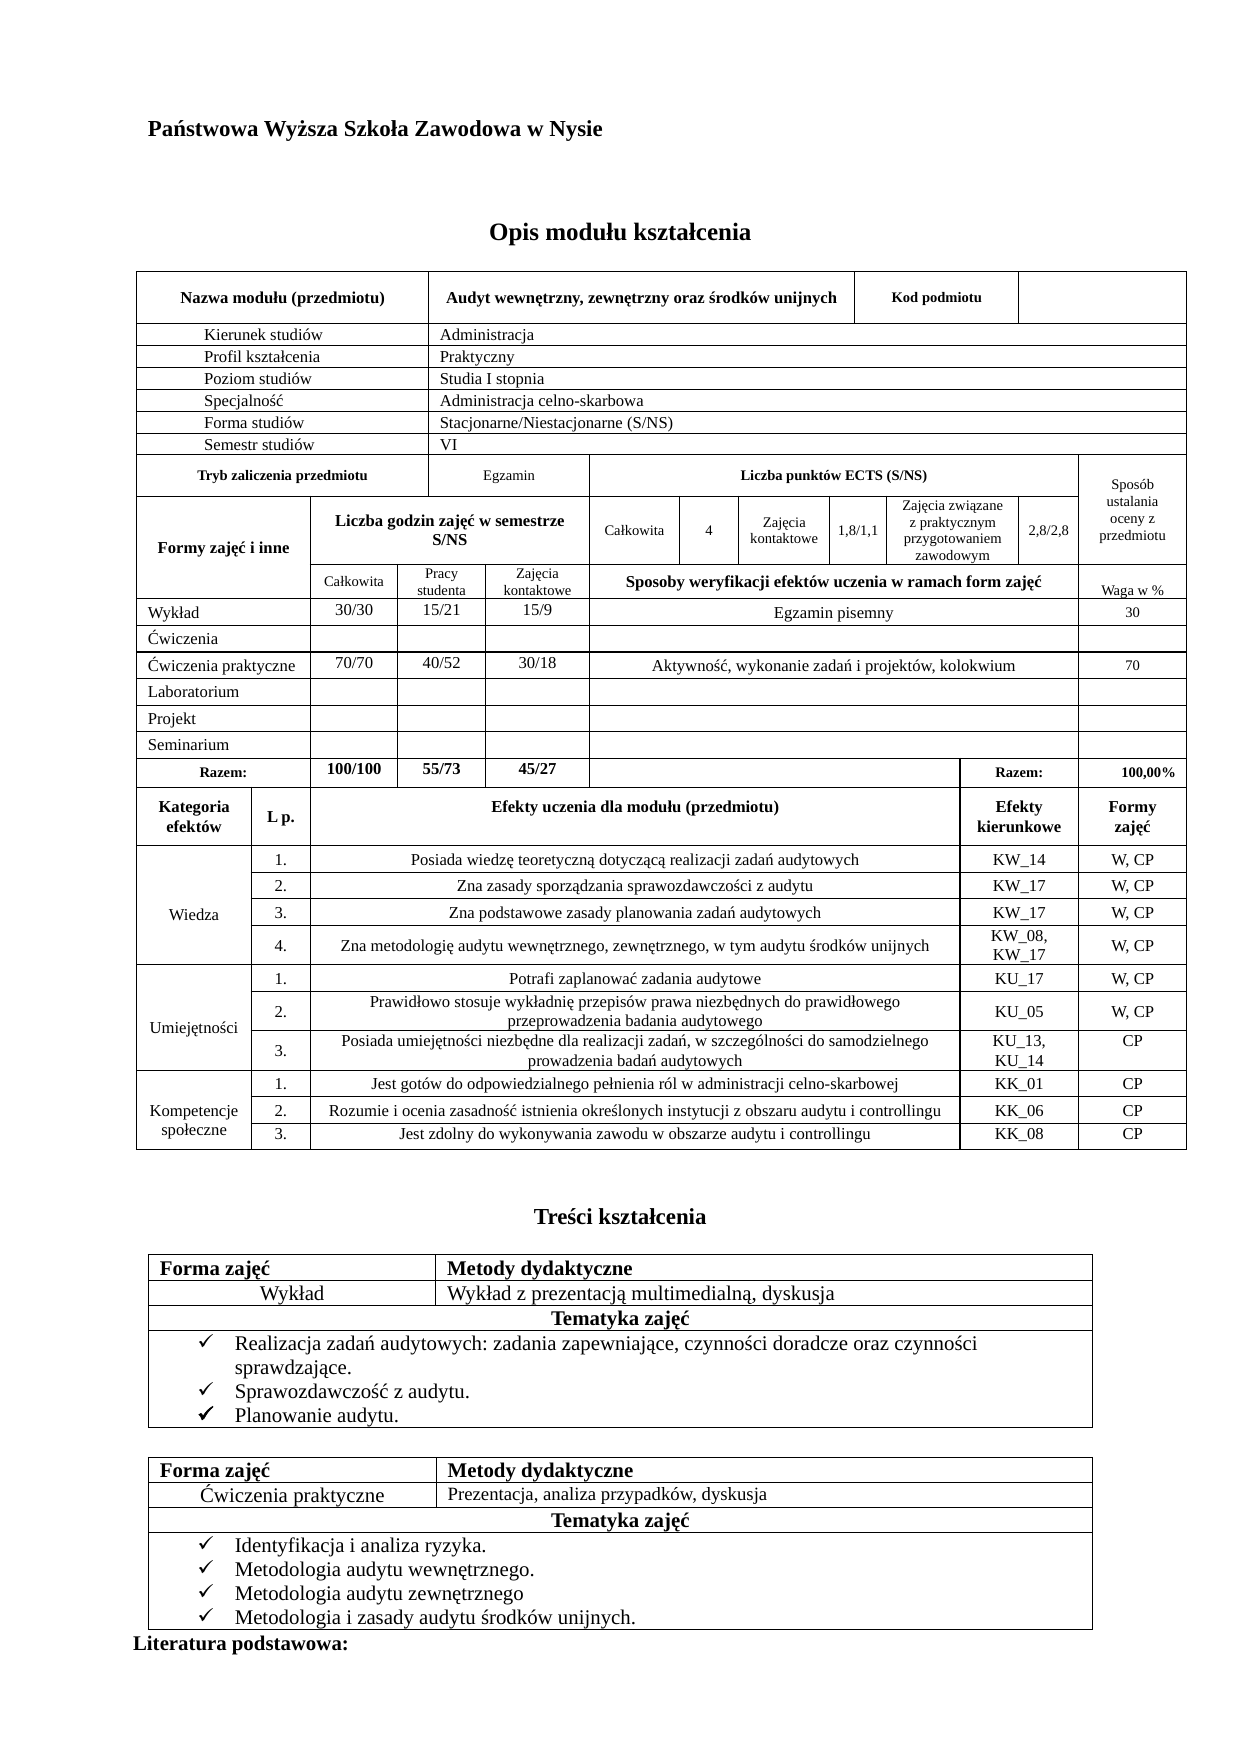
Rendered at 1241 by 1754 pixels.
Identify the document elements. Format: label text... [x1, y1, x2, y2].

table_cell [311, 626, 397, 651]
table_cell 100/100 [311, 759, 397, 787]
table_cell W, CP [1079, 846, 1186, 872]
table_cell VI [429, 434, 1186, 454]
table_cell 3. [252, 1031, 310, 1069]
table_cell [486, 706, 589, 731]
table_cell Laboratorium [137, 679, 310, 704]
table_cell Administracja celno-skarbowa [429, 390, 1186, 411]
table_cell W, CP [1079, 992, 1186, 1030]
table_cell Tematyka zajęć [149, 1508, 1092, 1532]
table_cell Poziom studiów [137, 368, 428, 389]
table_cell KW_08, KW_17 [961, 926, 1078, 964]
text Treści kształcenia [148, 1203, 1092, 1230]
table_cell Egzamin [429, 455, 589, 496]
table_cell 45/27 [486, 759, 589, 787]
table_cell Posiada wiedzę teoretyczną dotyczącą realizacji zadań audytowych [311, 846, 959, 872]
table_cell Prawidłowo stosuje wykładnię przepisów prawa niezbędnych do prawidłowego przeprowadzenia badania audytowego [311, 992, 959, 1030]
table_cell 30/18 [486, 653, 589, 678]
table_cell Waga w % [1079, 565, 1186, 598]
table_cell 55/73 [398, 759, 485, 787]
table_cell Całkowita [590, 497, 679, 564]
table_cell 70/70 [311, 653, 397, 678]
table_cell 1. [252, 846, 310, 872]
table_cell 15/21 [398, 599, 485, 625]
table_cell Studia I stopnia [429, 368, 1186, 389]
table_cell CP [1079, 1124, 1186, 1149]
table_cell [590, 706, 1078, 731]
table_cell W, CP [1079, 926, 1186, 964]
table_cell Zna metodologię audytu wewnętrznego, zewnętrznego, w tym audytu środków unijnych [311, 926, 959, 964]
table_cell [1079, 706, 1186, 731]
table_cell Seminarium [137, 732, 310, 758]
table_cell Praktyczny [429, 346, 1186, 367]
table_cell 1,8/1,1 [830, 497, 886, 564]
table_cell [311, 679, 397, 704]
table_cell [398, 626, 485, 651]
table_cell 30 [1079, 599, 1186, 625]
table_cell KW_17 [961, 873, 1078, 898]
table_header [1019, 272, 1186, 323]
table_cell Projekt [137, 706, 310, 731]
table_cell Pracy studenta [398, 565, 485, 598]
table_cell W, CP [1079, 965, 1186, 991]
table_cell Ćwiczenia praktyczne [137, 653, 310, 678]
table_cell Ćwiczenia praktyczne [149, 1483, 436, 1507]
table_cell [1079, 679, 1186, 704]
table_cell Formy zajęć i inne [137, 497, 310, 598]
table_cell CP [1079, 1031, 1186, 1069]
table_cell KU_17 [961, 965, 1078, 991]
table_cell KK_08 [961, 1124, 1078, 1149]
table_cell Kompetencje społeczne [137, 1071, 251, 1149]
table_cell Semestr studiów [137, 434, 428, 454]
table_cell Wykład [149, 1281, 435, 1304]
table_cell Efekty uczenia dla modułu (przedmiotu) [311, 788, 959, 845]
table_cell W, CP [1079, 899, 1186, 925]
table_cell L p. [252, 788, 310, 845]
table_cell CP [1079, 1071, 1186, 1096]
table_cell [590, 732, 1078, 758]
table_cell 100,00% [1079, 759, 1186, 787]
table_header Metody dydaktyczne [437, 1458, 1092, 1482]
table_cell 3. [252, 899, 310, 925]
table_cell [486, 626, 589, 651]
text Literatura podstawowa: [133, 1630, 1092, 1654]
table_cell Razem: [961, 759, 1078, 787]
table_cell [590, 759, 959, 787]
table_cell 2. [252, 873, 310, 898]
table_cell 4. [252, 926, 310, 964]
table_cell Wiedza [137, 846, 251, 964]
table_cell Zna podstawowe zasady planowania zadań audytowych [311, 899, 959, 925]
table_cell 30/30 [311, 599, 397, 625]
table_cell [311, 706, 397, 731]
table_cell 1. [252, 965, 310, 991]
table_cell Kategoria efektów [137, 788, 251, 845]
table_cell Tematyka zajęć [149, 1306, 1092, 1330]
table_cell Rozumie i ocenia zasadność istnienia określonych instytucji z obszaru audytu i controllingu [311, 1097, 959, 1123]
table_cell Jest gotów do odpowiedzialnego pełnienia ról w administracji celno-skarbowej [311, 1071, 959, 1096]
table_cell KU_13, KU_14 [961, 1031, 1078, 1069]
table_header Kod podmiotu [855, 272, 1018, 323]
table_cell Sposoby weryfikacji efektów uczenia w ramach form zajęć [590, 565, 1078, 598]
table_cell [398, 679, 485, 704]
table_cell Zajęcia kontaktowe [486, 565, 589, 598]
table_cell KW_17 [961, 899, 1078, 925]
table_cell Liczba punktów ECTS (S/NS) [590, 455, 1078, 496]
table_cell 2. [252, 1097, 310, 1123]
table_cell [486, 679, 589, 704]
table_cell Formy zajęć [1079, 788, 1186, 845]
text Państwowa Wyższa Szkoła Zawodowa w Nysie [148, 115, 1092, 141]
table_cell Specjalność [137, 390, 428, 411]
table_cell 40/52 [398, 653, 485, 678]
table_cell Stacjonarne/Niestacjonarne (S/NS) [429, 412, 1186, 432]
table_cell KK_01 [961, 1071, 1078, 1096]
table_cell KU_05 [961, 992, 1078, 1030]
table_cell [311, 732, 397, 758]
table_cell Egzamin pisemny [590, 599, 1078, 625]
table_cell Zna zasady sporządzania sprawozdawczości z audytu [311, 873, 959, 898]
table_cell KK_06 [961, 1097, 1078, 1123]
table_cell Całkowita [311, 565, 397, 598]
table_cell 70 [1079, 653, 1186, 678]
table_cell [590, 679, 1078, 704]
table_cell Zajęcia kontaktowe [739, 497, 829, 564]
table_cell Posiada umiejętności niezbędne dla realizacji zadań, w szczególności do samodzielnego prowadzenia badań audytowych [311, 1031, 959, 1069]
table_cell Sposób ustalania oceny z przedmiotu [1079, 455, 1186, 564]
table_cell 3. [252, 1124, 310, 1149]
table_cell [398, 706, 485, 731]
table_cell 1. [252, 1071, 310, 1096]
table_cell Wykład z prezentacją multimedialną, dyskusja [436, 1281, 1092, 1304]
table_header Nazwa modułu (przedmiotu) [137, 272, 428, 323]
table_cell Prezentacja, analiza przypadków, dyskusja [437, 1483, 1092, 1507]
table_cell Liczba godzin zajęć w semestrze S/NS [311, 497, 589, 564]
table_cell KW_14 [961, 846, 1078, 872]
table_header Audyt wewnętrzny, zewnętrzny oraz środków unijnych [429, 272, 854, 323]
table_cell Ćwiczenia [137, 626, 310, 651]
table_cell Identyfikacja i analiza ryzyka. Metodologia audytu wewnętrznego. Metodologia audytu zewnętrznego Metodologia i zasady audytu środków unijnych. [149, 1533, 1092, 1629]
table_header Forma zajęć [149, 1255, 435, 1279]
table_cell [398, 732, 485, 758]
table_cell [1079, 626, 1186, 651]
table_cell Kierunek studiów [137, 324, 428, 345]
table_cell Profil kształcenia [137, 346, 428, 367]
table_cell W, CP [1079, 873, 1186, 898]
table_cell 15/9 [486, 599, 589, 625]
table_cell [1079, 732, 1186, 758]
table_cell Potrafi zaplanować zadania audytowe [311, 965, 959, 991]
table_cell [486, 732, 589, 758]
table_header Forma zajęć [149, 1458, 436, 1482]
text Opis modułu kształcenia [148, 217, 1092, 246]
table_cell Zajęcia związane z praktycznym przygotowaniem zawodowym [887, 497, 1018, 564]
table_cell 4 [680, 497, 738, 564]
table_cell CP [1079, 1097, 1186, 1123]
table_cell 2. [252, 992, 310, 1030]
table_cell Efekty kierunkowe [961, 788, 1078, 845]
table_cell Razem: [137, 759, 310, 787]
table_header Metody dydaktyczne [436, 1255, 1092, 1279]
table_cell [590, 626, 1078, 651]
table_cell Wykład [137, 599, 310, 625]
table_cell Administracja [429, 324, 1186, 345]
table_cell Jest zdolny do wykonywania zawodu w obszarze audytu i controllingu [311, 1124, 959, 1149]
table_cell Realizacja zadań audytowych: zadania zapewniające, czynności doradcze oraz czynności sprawdzające. Sprawozdawczość z audytu. Planowanie audytu. [149, 1331, 1092, 1427]
table_cell Tryb zaliczenia przedmiotu [137, 455, 428, 496]
table_cell Forma studiów [137, 412, 428, 432]
table_cell Umiejętności [137, 965, 251, 1069]
table_cell Aktywność, wykonanie zadań i projektów, kolokwium [590, 653, 1078, 678]
table_cell 2,8/2,8 [1019, 497, 1078, 564]
